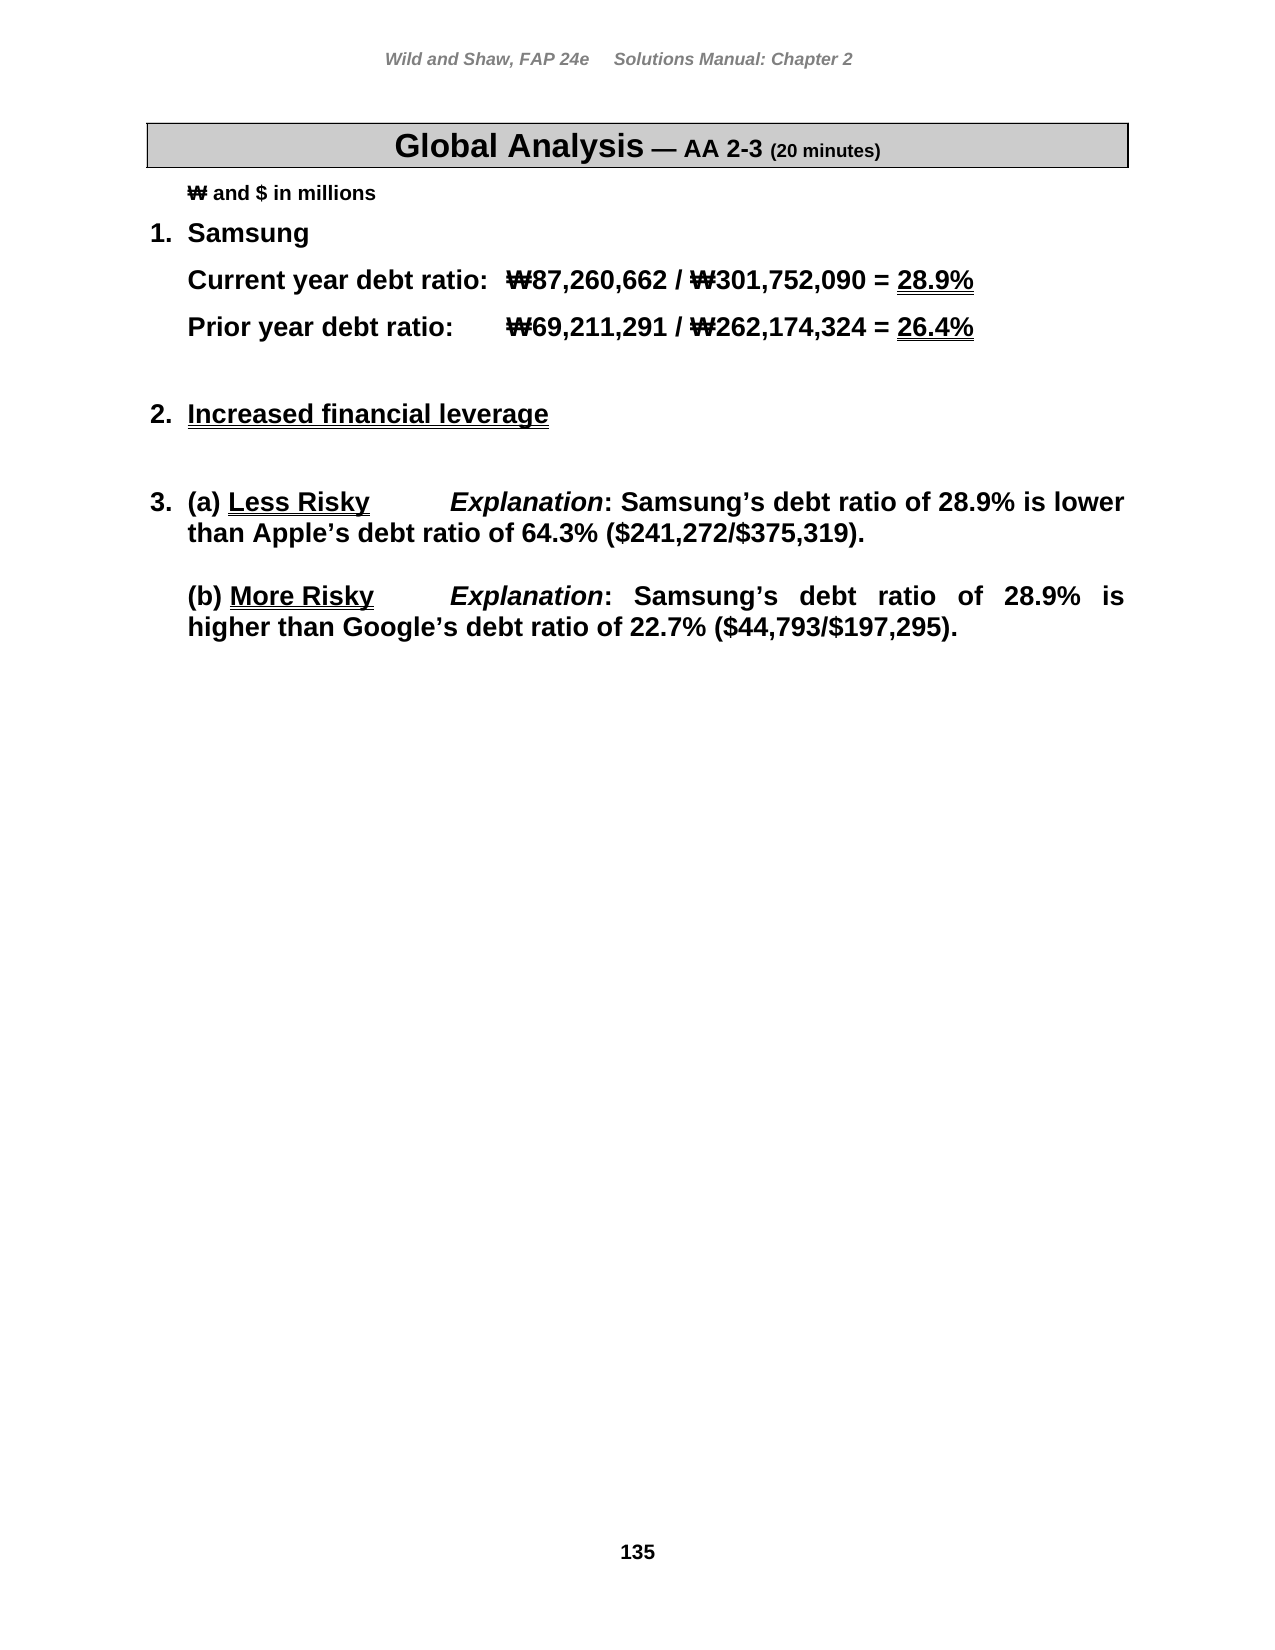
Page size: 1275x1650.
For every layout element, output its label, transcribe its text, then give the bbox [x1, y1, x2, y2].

list Global Analysis — AA 2-3 (20 minutes) [148, 124, 1127, 167]
text ₩ and $ in millions [150, 181, 1125, 204]
text 1. Samsung [150, 217, 1125, 248]
text 2. Increased financial leverage [150, 398, 1125, 429]
text 3. (a) Less Risky Explanation: Samsung’s debt ratio of 28.9% is lower than Apple’s debt ratio of 64.3% ($241,272/$375,319). [150, 486, 1125, 548]
text Current year debt ratio: ₩87,260,662 / ₩301,752,090 = 28.9% [150, 264, 1125, 295]
text (b) More Risky Explanation: Samsung’s debt ratio of 28.9% is higher than Google’s debt ratio of 22.7% ($44,793/$197,295). [187, 579, 1125, 642]
text Prior year debt ratio: ₩69,211,291 / ₩262,174,324 = 26.4% [150, 311, 1125, 342]
